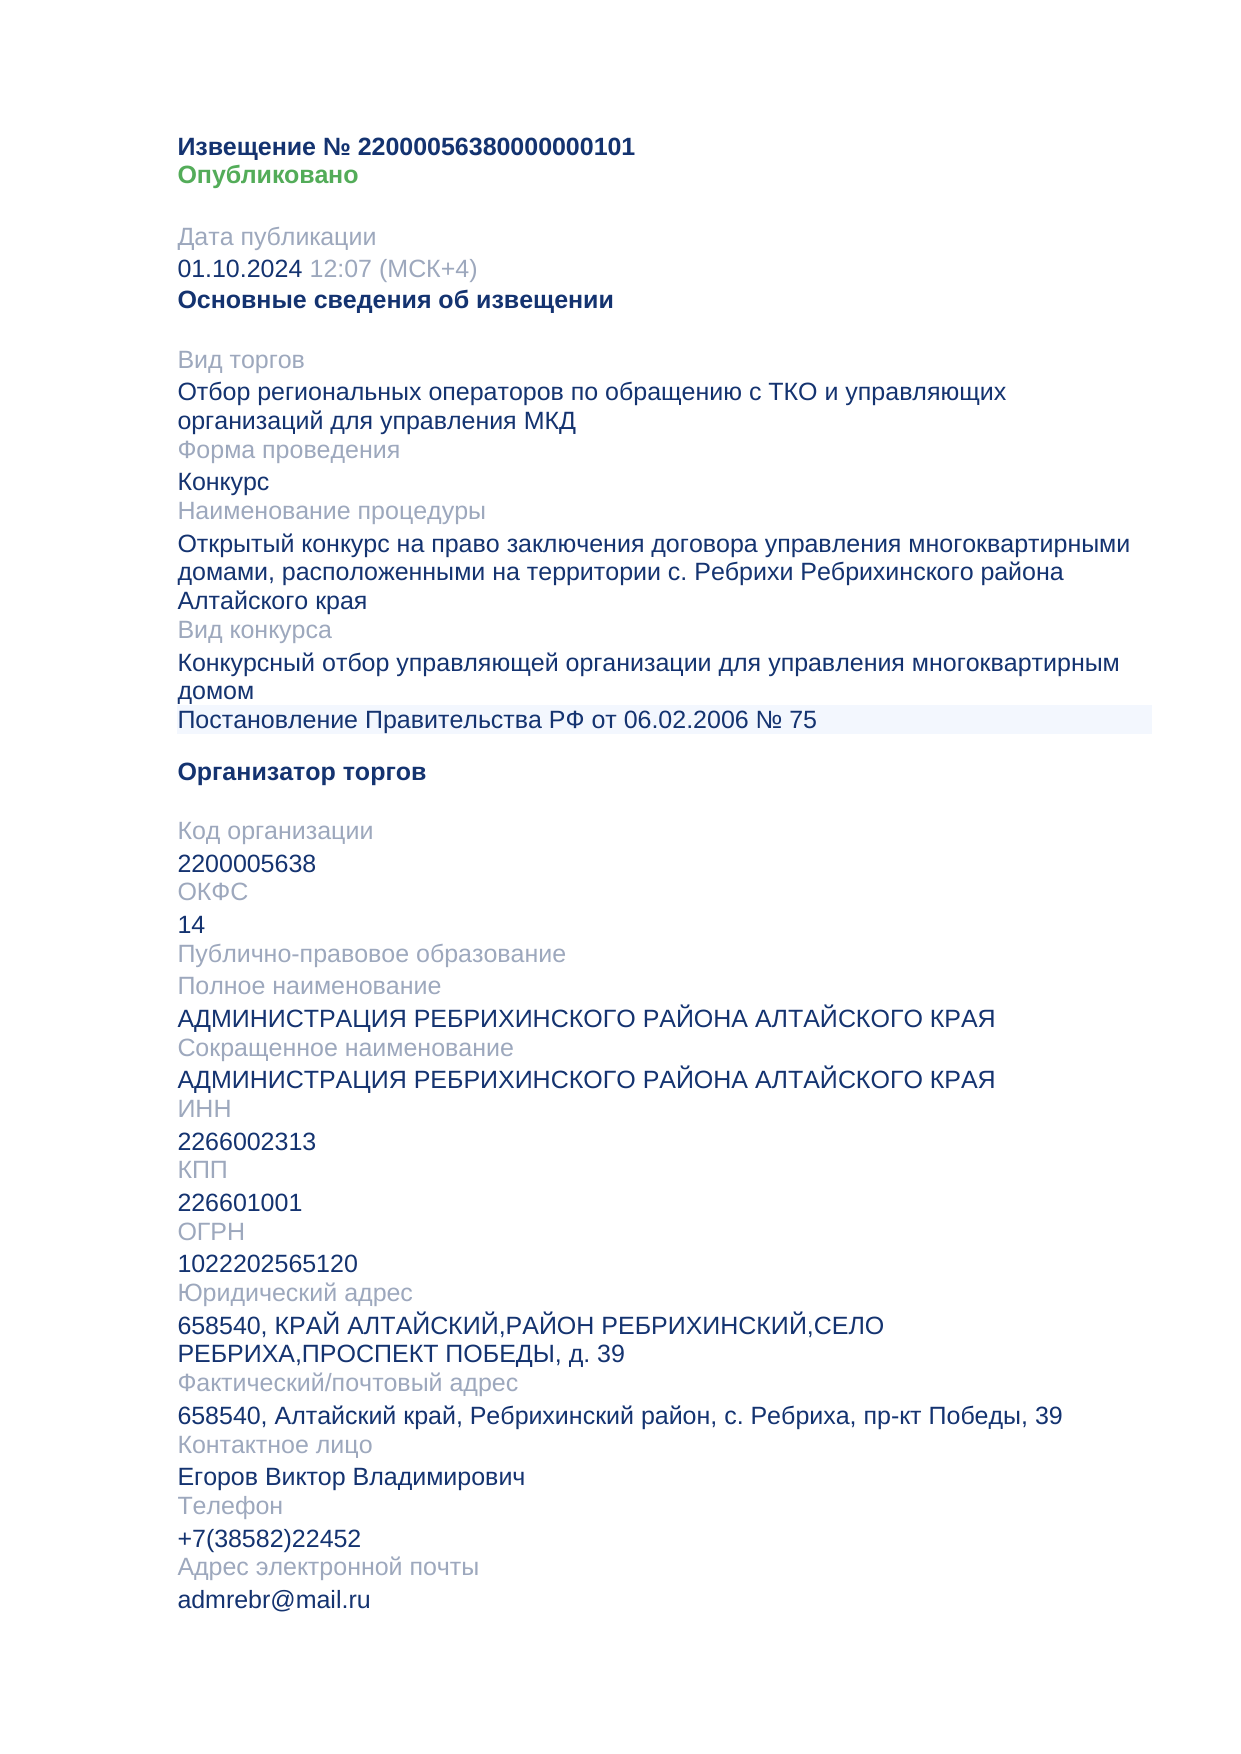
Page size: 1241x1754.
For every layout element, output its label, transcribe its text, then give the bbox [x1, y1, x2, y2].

text Извещение № 22000056380000000101 [177, 118, 1128, 160]
text Отбор региональных операторов по обращению с ТКО и управляющих организаций для управления МКД [177, 377, 1152, 435]
text 1022202565120 [177, 1249, 1152, 1278]
text 01.10.2024 12:07 (МСК+4) [177, 254, 1152, 283]
text 226601001 [177, 1188, 1152, 1217]
text Форма проведения [177, 435, 1152, 463]
text Постановление Правительства РФ от 06.02.2006 № 75 [177, 705, 1152, 734]
text 658540, КРАЙ АЛТАЙСКИЙ,РАЙОН РЕБРИХИНСКИЙ,СЕЛО РЕБРИХА,ПРОСПЕКТ ПОБЕДЫ, д. 39 [177, 1311, 1152, 1368]
text 2266002313 [177, 1127, 1152, 1155]
text admrebr@mail.ru [177, 1585, 1152, 1614]
text ОГРН [177, 1217, 1152, 1246]
text 2200005638 [177, 849, 1152, 877]
text Организатор торгов [177, 754, 1152, 785]
text Код организации [177, 816, 1152, 845]
text Вид конкурса [177, 615, 1152, 644]
text +7(38582)22452 [177, 1523, 1152, 1552]
text КПП [177, 1155, 1152, 1184]
text Адрес электронной почты [177, 1552, 1152, 1581]
text Дата публикации [177, 222, 1152, 251]
text Наименование процедуры [177, 496, 1152, 525]
text Открытый конкурс на право заключения договора управления многоквартирными домами, расположенными на территории с. Ребрихи Ребрихинского района Алтайского края [177, 529, 1152, 615]
text ОКФС [177, 877, 1152, 906]
text 658540, Алтайский край, Ребрихинский район, с. Ребриха, пр-кт Победы, 39 [177, 1401, 1152, 1429]
text Публично-правовое образование [177, 939, 1152, 967]
text Основные сведения об извещении [177, 283, 1152, 314]
text Конкурс [177, 467, 1152, 496]
text Полное наименование [177, 971, 1152, 1000]
text АДМИНИСТРАЦИЯ РЕБРИХИНСКОГО РАЙОНА АЛТАЙСКОГО КРАЯ [177, 1065, 1152, 1094]
text Вид торгов [177, 344, 1152, 373]
text Юридический адрес [177, 1278, 1152, 1307]
text 14 [177, 910, 1152, 939]
text ИНН [177, 1094, 1152, 1123]
text Контактное лицо [177, 1429, 1152, 1458]
text Фактический/почтовый адрес [177, 1368, 1152, 1397]
text Конкурсный отбор управляющей организации для управления многоквартирным домом [177, 647, 1152, 705]
text Опубликовано [177, 160, 1128, 189]
text Телефон [177, 1491, 1152, 1520]
text Егоров Виктор Владимирович [177, 1462, 1152, 1491]
text АДМИНИСТРАЦИЯ РЕБРИХИНСКОГО РАЙОНА АЛТАЙСКОГО КРАЯ [177, 1004, 1152, 1033]
text Сокращенное наименование [177, 1033, 1152, 1061]
